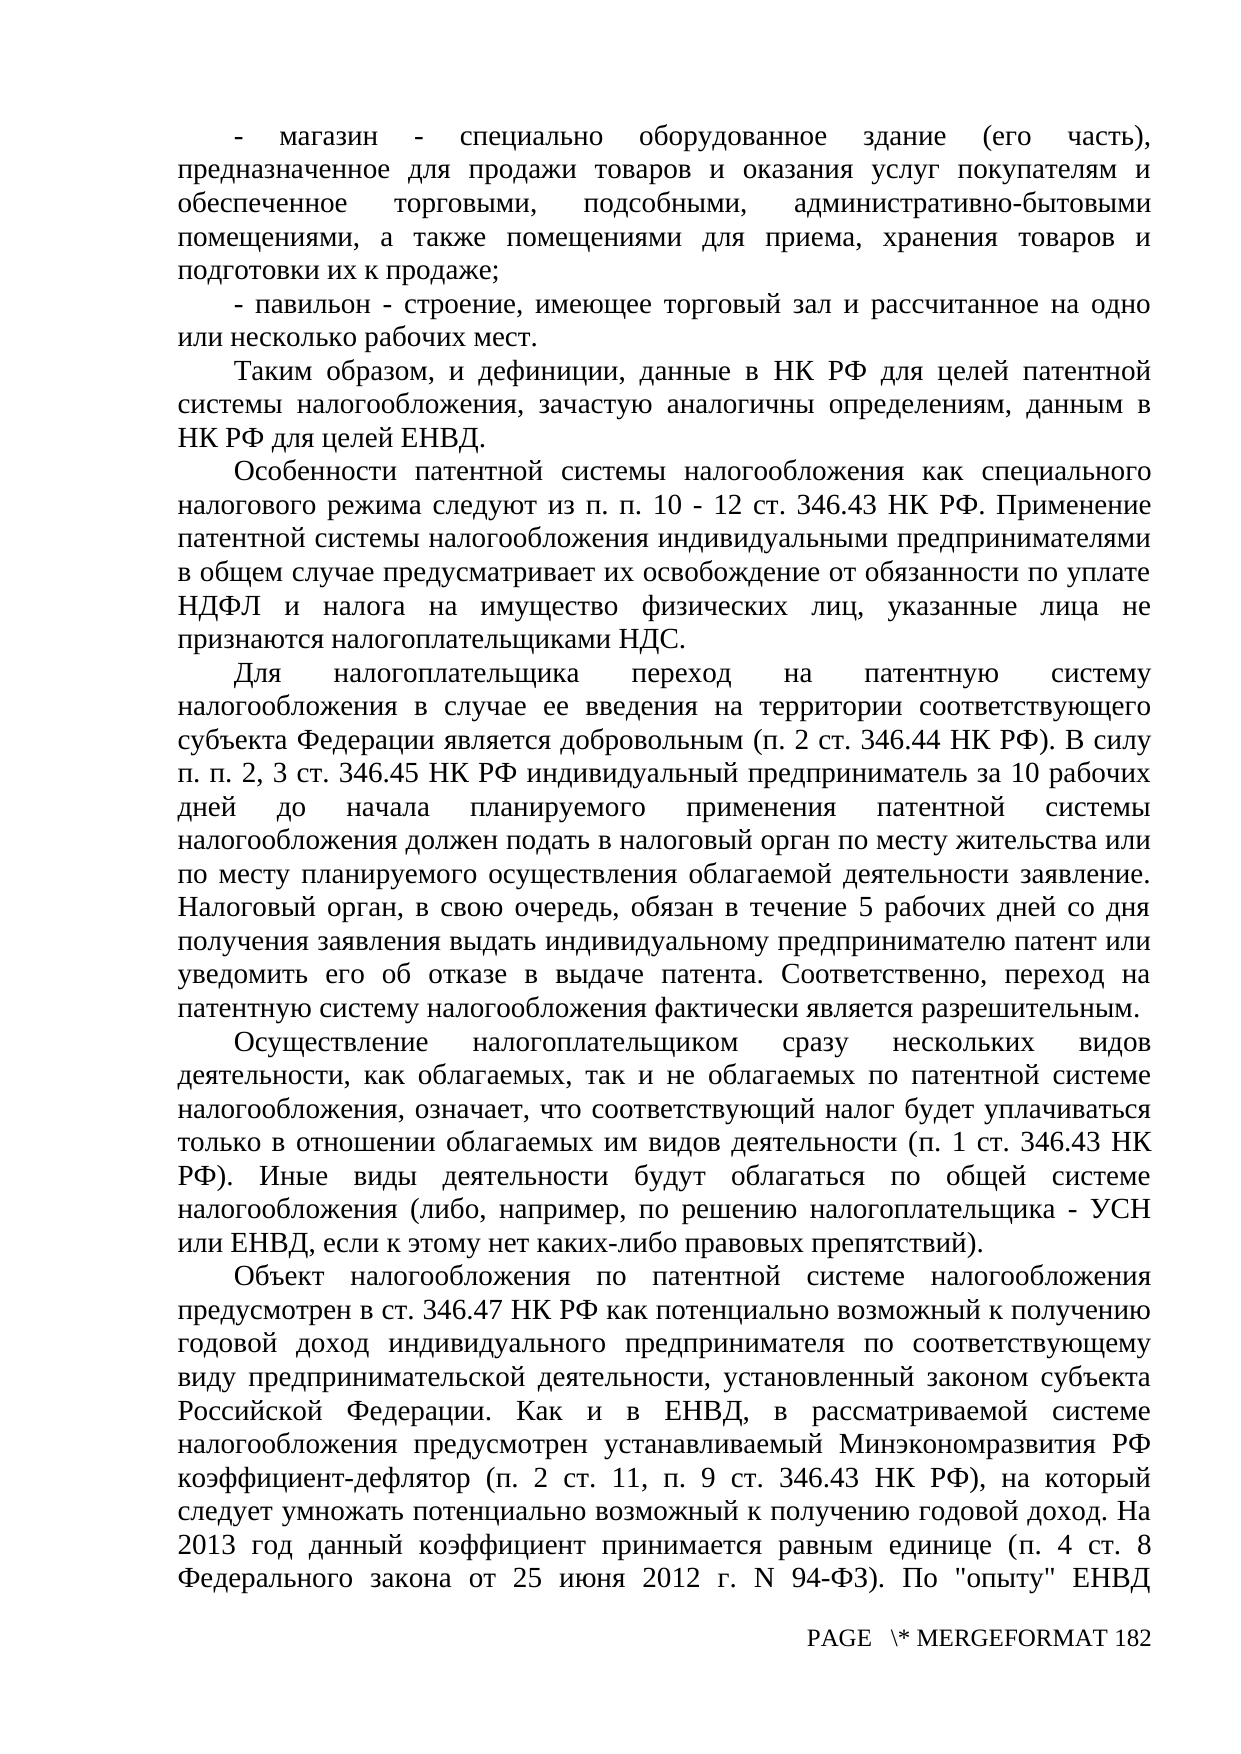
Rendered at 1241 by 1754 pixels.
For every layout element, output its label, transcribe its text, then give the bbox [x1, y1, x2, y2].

text - павильон - строение, имеющее торговый зал и рассчитанное на одно или несколько рабочих мест. [177, 286, 1152, 353]
text Особенности патентной системы налогообложения как специального налогового режима следуют из п. п. 10 - 12 ст. 346.43 НК РФ. Применение патентной системы налогообложения индивидуальными предпринимателями в общем случае предусматривает их освобождение от обязанности по уплате НДФЛ и налога на имущество физических лиц, указанные лица не признаются налогоплательщиками НДС. [177, 453, 1152, 655]
text - магазин - специально оборудованное здание (его часть), предназначенное для продажи товаров и оказания услуг покупателям и обеспеченное торговыми, подсобными, административно-бытовыми помещениями, а также помещениями для приема, хранения товаров и подготовки их к продаже; [177, 118, 1152, 286]
text Для налогоплательщика переход на патентную систему налогообложения в случае ее введения на территории соответствующего субъекта Федерации является добровольным (п. 2 ст. 346.44 НК РФ). В силу п. п. 2, 3 ст. 346.45 НК РФ индивидуальный предприниматель за 10 рабочих дней до начала планируемого применения патентной системы налогообложения должен подать в налоговый орган по месту жительства или по месту планируемого осуществления облагаемой деятельности заявление. Налоговый орган, в свою очередь, обязан в течение 5 рабочих дней со дня получения заявления выдать индивидуальному предпринимателю патент или уведомить его об отказе в выдаче патента. Соответственно, переход на патентную систему налогообложения фактически является разрешительным. [177, 655, 1152, 1024]
text Осуществление налогоплательщиком сразу нескольких видов деятельности, как облагаемых, так и не облагаемых по патентной системе налогообложения, означает, что соответствующий налог будет уплачиваться только в отношении облагаемых им видов деятельности (п. 1 ст. 346.43 НК РФ). Иные виды деятельности будут облагаться по общей системе налогообложения (либо, например, по решению налогоплательщика - УСН или ЕНВД, если к этому нет каких-либо правовых препятствий). [177, 1024, 1152, 1258]
text Таким образом, и дефиниции, данные в НК РФ для целей патентной системы налогообложения, зачастую аналогичны определениям, данным в НК РФ для целей ЕНВД. [177, 353, 1152, 453]
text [177, 1258, 1152, 1594]
